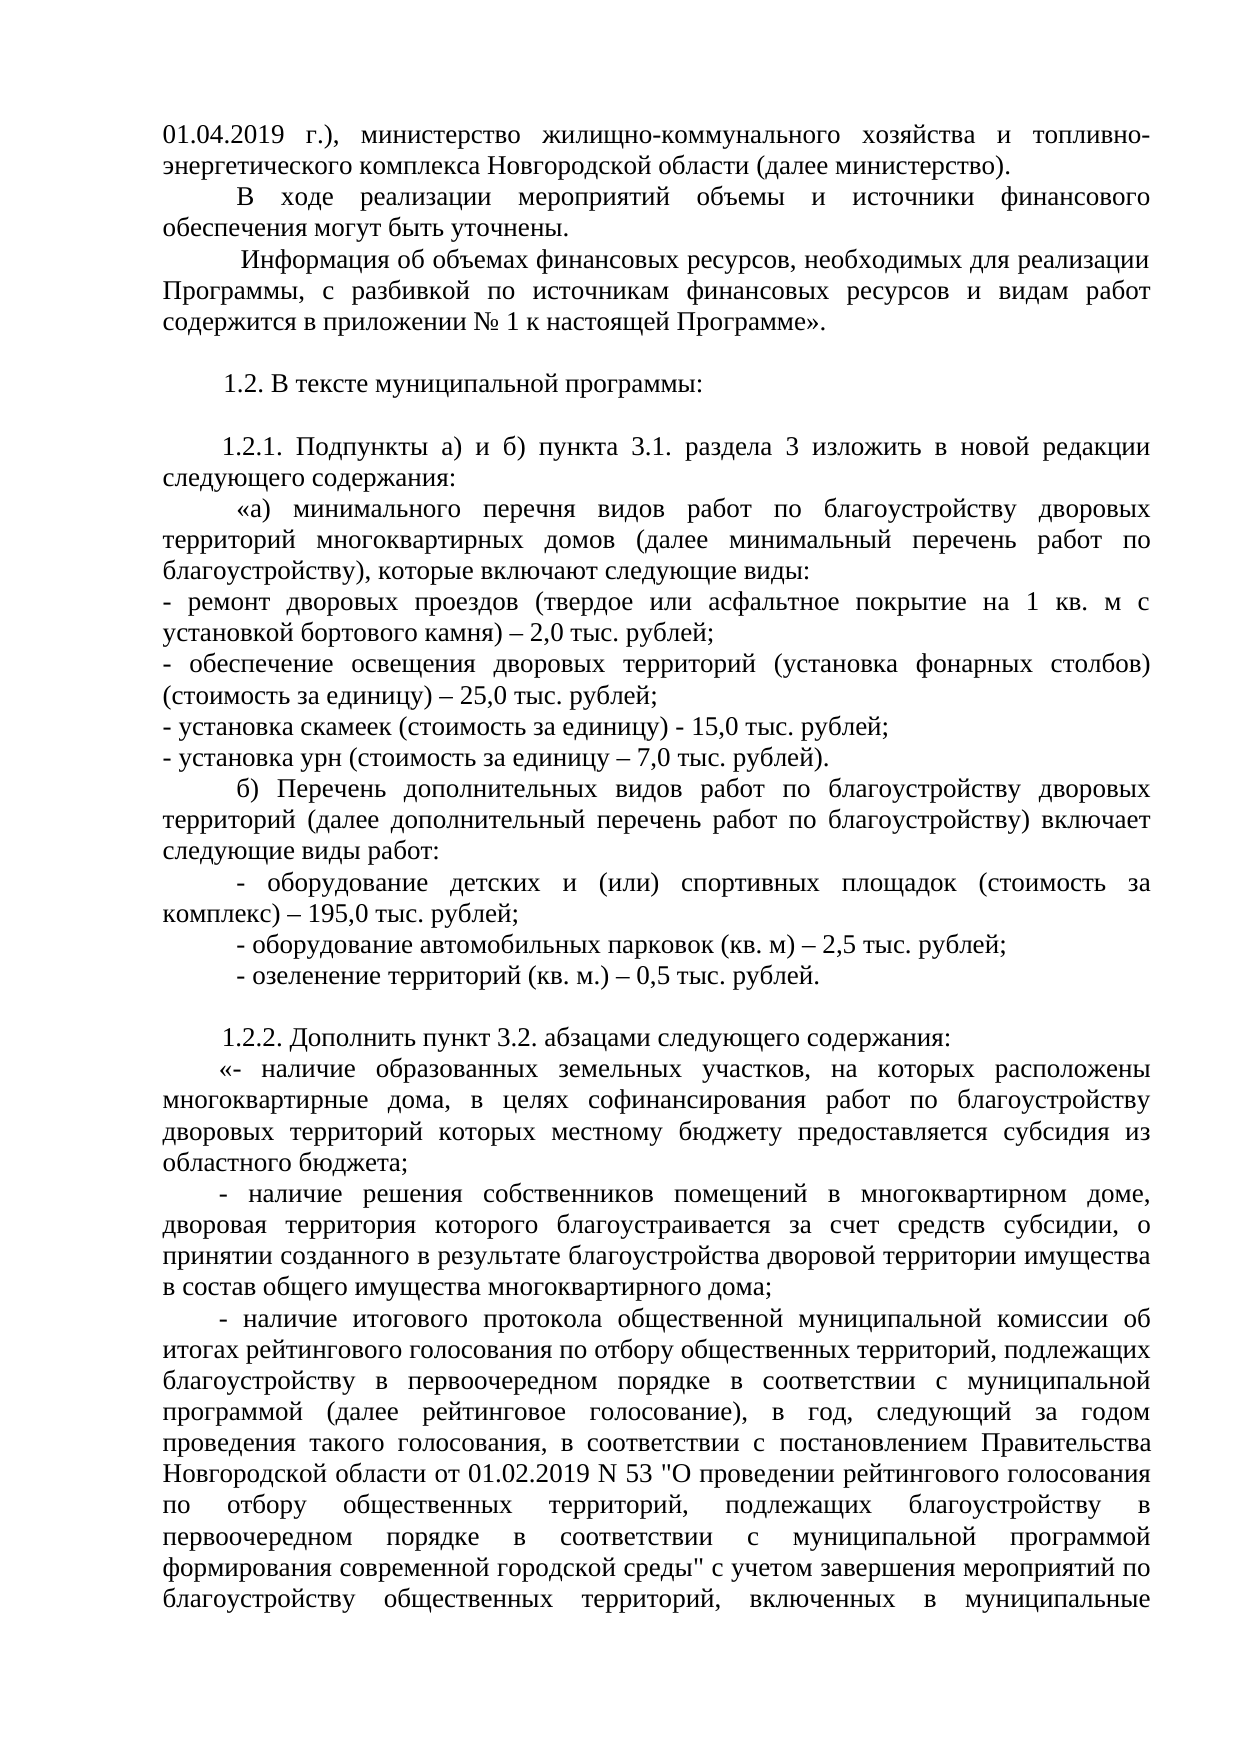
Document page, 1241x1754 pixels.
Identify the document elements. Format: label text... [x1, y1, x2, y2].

text 1.2.1. Подпункты а) и б) пункта 3.1. раздела 3 изложить в новой редакции следующего содержания: [162, 429, 1152, 492]
text 1.2. В тексте муниципальной программы: [162, 367, 1152, 398]
text - обеспечение освещения дворовых территорий (установка фонарных столбов) (стоимость за единицу) – 25,0 тыс. рублей; [162, 648, 1152, 710]
text - озеленение территорий (кв. м.) – 0,5 тыс. рублей. [162, 959, 1152, 990]
text б) Перечень дополнительных видов работ по благоустройству дворовых территорий (далее дополнительный перечень работ по благоустройству) включает следующие виды работ: [162, 772, 1152, 866]
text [162, 1302, 1152, 1613]
text - ремонт дворовых проездов (твердое или асфальтное покрытие на 1 кв. м с установкой бортового камня) – 2,0 тыс. рублей; [162, 585, 1152, 648]
text 1.2.2. Дополнить пункт 3.2. абзацами следующего содержания: [162, 1021, 1152, 1052]
text «- наличие образованных земельных участков, на которых расположены многоквартирные дома, в целях софинансирования работ по благоустройству дворовых территорий которых местному бюджету предоставляется субсидия из областного бюджета; [162, 1052, 1152, 1177]
text В ходе реализации мероприятий объемы и источники финансового обеспечения могут быть уточнены. [162, 180, 1152, 243]
text - наличие решения собственников помещений в многоквартирном доме, дворовая территория которого благоустраивается за счет средств субсидии, о принятии созданного в результате благоустройства дворовой территории имущества в состав общего имущества многоквартирного дома; [162, 1177, 1152, 1302]
text - оборудование автомобильных парковок (кв. м) – 2,5 тыс. рублей; [162, 928, 1152, 959]
text Информация об объемах финансовых ресурсов, необходимых для реализации Программы, с разбивкой по источникам финансовых ресурсов и видам работ содержится в приложении № 1 к настоящей Программе». [162, 243, 1152, 336]
text «а) минимального перечня видов работ по благоустройству дворовых территорий многоквартирных домов (далее минимальный перечень работ по благоустройству), которые включают следующие виды: [162, 492, 1152, 585]
text - оборудование детских и (или) спортивных площадок (стоимость за комплекс) – 195,0 тыс. рублей; [162, 866, 1152, 928]
text - установка скамеек (стоимость за единицу) - 15,0 тыс. рублей; [162, 710, 1152, 741]
text - установка урн (стоимость за единицу – 7,0 тыс. рублей). [162, 741, 1152, 772]
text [162, 118, 1152, 180]
